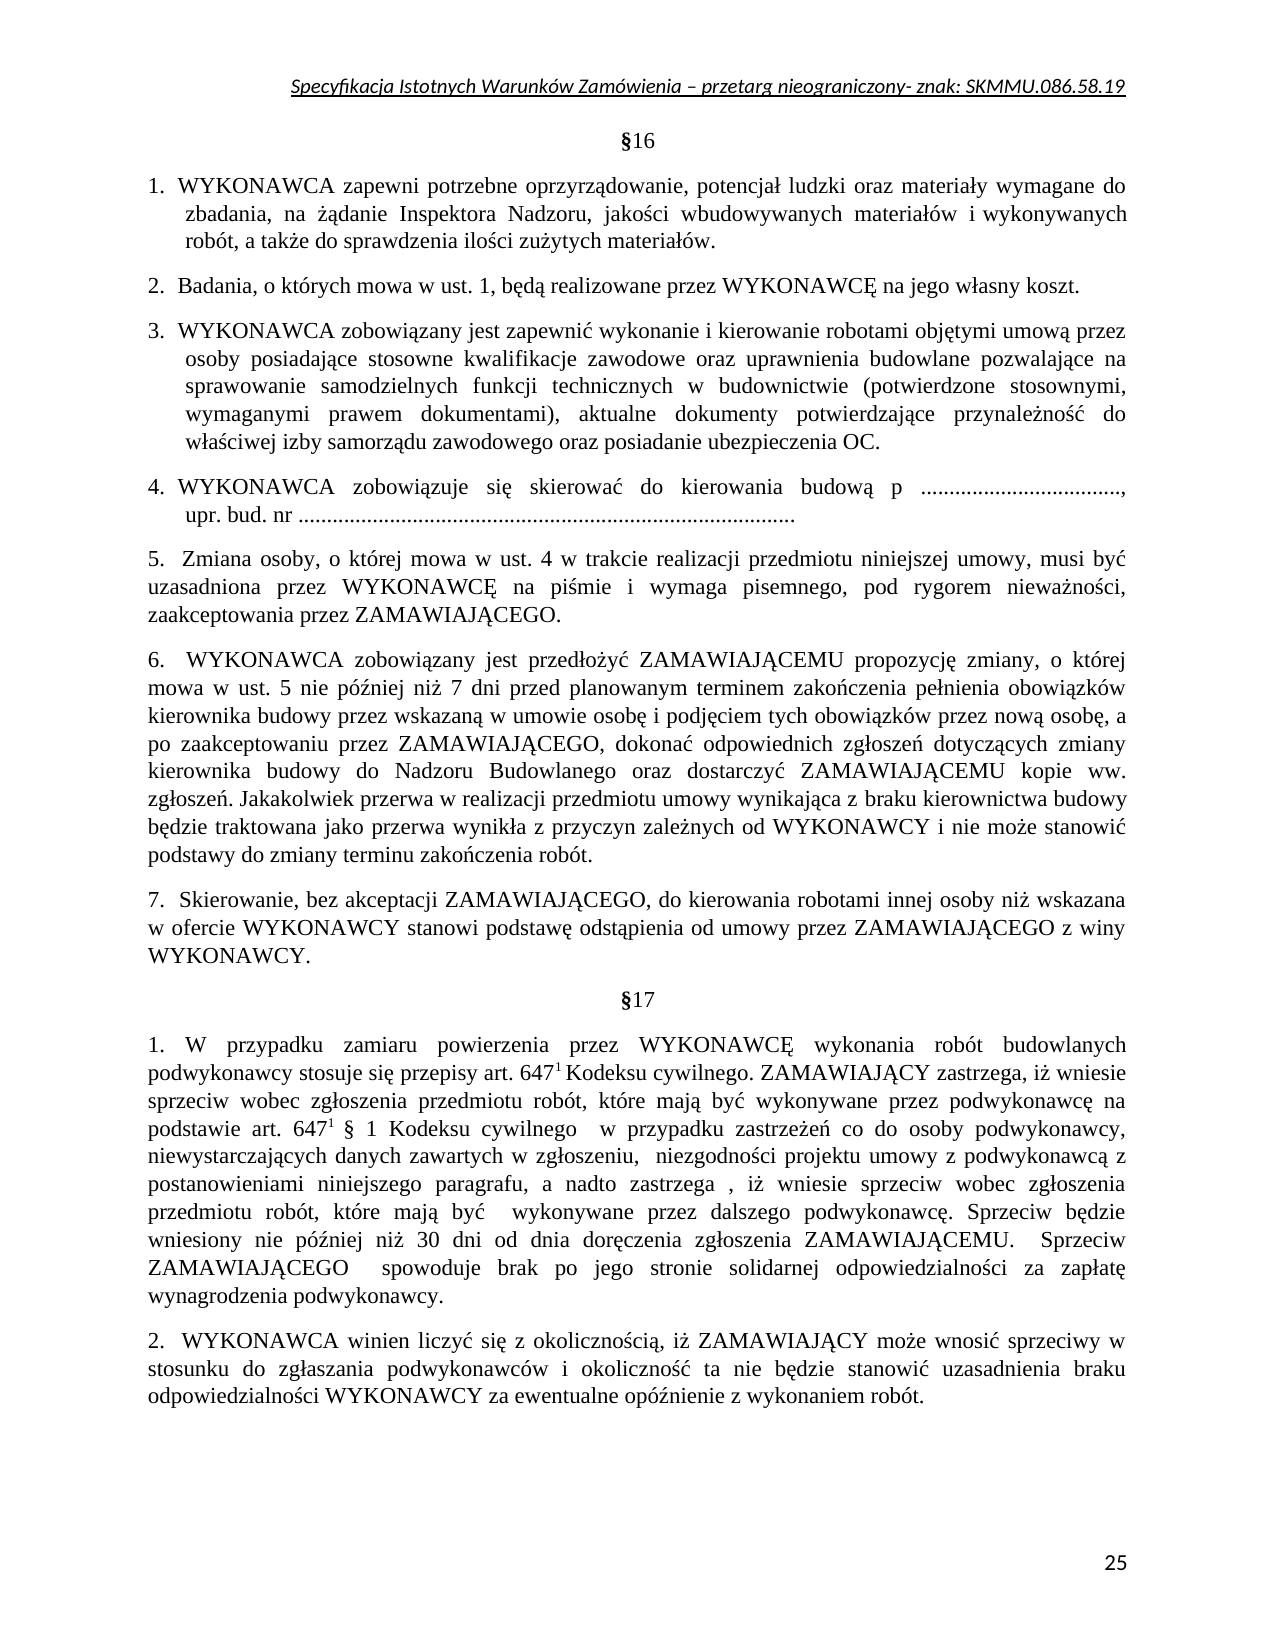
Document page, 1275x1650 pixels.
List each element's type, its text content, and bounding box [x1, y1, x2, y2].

text §17 [148, 986, 1127, 1013]
list WYKONAWCA zobowiązany jest zapewnić wykonanie i kierowanie robotami objętymi umową przez osoby posiadające stosowne kwalifikacje zawodowe oraz uprawnienia budowlane pozwalające na sprawowanie samodzielnych funkcji technicznych w budownictwie (potwierdzone stosownymi, wymaganymi prawem dokumentami), aktualne dokumenty potwierdzające przynależność do właściwej izby samorządu zawodowego oraz posiadanie ubezpieczenia OC. [148, 317, 1127, 455]
text 2. WYKONAWCA winien liczyć się z okolicznością, iż ZAMAWIAJĄCY może wnosić sprzeciwy w stosunku do zgłaszania podwykonawców i okoliczność ta nie będzie stanowić uzasadnienia braku odpowiedzialności WYKONAWCY za ewentualne opóźnienie z wykonaniem robót. [148, 1327, 1127, 1409]
list WYKONAWCA zapewni potrzebne oprzyrządowanie, potencjał ludzki oraz materiały wymagane do zbadania, na żądanie Inspektora Nadzoru, jakości wbudowywanych materiałów i wykonywanych robót, a także do sprawdzenia ilości zużytych materiałów. [148, 172, 1127, 254]
text 7. Skierowanie, bez akceptacji ZAMAWIAJĄCEGO, do kierowania robotami innej osoby niż wskazana w ofercie WYKONAWCY stanowi podstawę odstąpienia od umowy przez ZAMAWIAJĄCEGO z winy WYKONAWCY. [148, 886, 1127, 968]
list Badania, o których mowa w ust. 1, będą realizowane przez WYKONAWCĘ na jego własny koszt. [148, 272, 1127, 298]
list WYKONAWCA zobowiązuje się skierować do kierowania budową p ..................................., upr. bud. nr ....................................................................................... [148, 473, 1127, 527]
text 6. WYKONAWCA zobowiązany jest przedłożyć ZAMAWIAJĄCEMU propozycję zmiany, o której mowa w ust. 5 nie później niż 7 dni przed planowanym terminem zakończenia pełnienia obowiązków kierownika budowy przez wskazaną w umowie osobę i podjęciem tych obowiązków przez nową osobę, a po zaakceptowaniu przez ZAMAWIAJĄCEGO, dokonać odpowiednich zgłoszeń dotyczących zmiany kierownika budowy do Nadzoru Budowlanego oraz dostarczyć ZAMAWIAJĄCEMU kopie ww. zgłoszeń. Jakakolwiek przerwa w realizacji przedmiotu umowy wynikająca z braku kierownictwa budowy będzie traktowana jako przerwa wynikła z przyczyn zależnych od WYKONAWCY i nie może stanowić podstawy do zmiany terminu zakończenia robót. [148, 646, 1127, 868]
text §16 [148, 127, 1127, 153]
text 1. W przypadku zamiaru powierzenia przez WYKONAWCĘ wykonania robót budowlanych podwykonawcy stosuje się przepisy art. 6471 Kodeksu cywilnego. ZAMAWIAJĄCY zastrzega, iż wniesie sprzeciw wobec zgłoszenia przedmiotu robót, które mają być wykonywane przez podwykonawcę na podstawie art. 6471 § 1 Kodeksu cywilnego w przypadku zastrzeżeń co do osoby podwykonawcy, niewystarczających danych zawartych w zgłoszeniu, niezgodności projektu umowy z podwykonawcą z postanowieniami niniejszego paragrafu, a nadto zastrzega , iż wniesie sprzeciw wobec zgłoszenia przedmiotu robót, które mają być wykonywane przez dalszego podwykonawcę. Sprzeciw będzie wniesiony nie później niż 30 dni od dnia doręczenia zgłoszenia ZAMAWIAJĄCEMU. Sprzeciw ZAMAWIAJĄCEGO spowoduje brak po jego stronie solidarnej odpowiedzialności za zapłatę wynagrodzenia podwykonawcy. [148, 1031, 1127, 1308]
text 5. Zmiana osoby, o której mowa w ust. 4 w trakcie realizacji przedmiotu niniejszej umowy, musi być uzasadniona przez WYKONAWCĘ na piśmie i wymaga pisemnego, pod rygorem nieważności, zaakceptowania przez ZAMAWIAJĄCEGO. [148, 546, 1127, 628]
